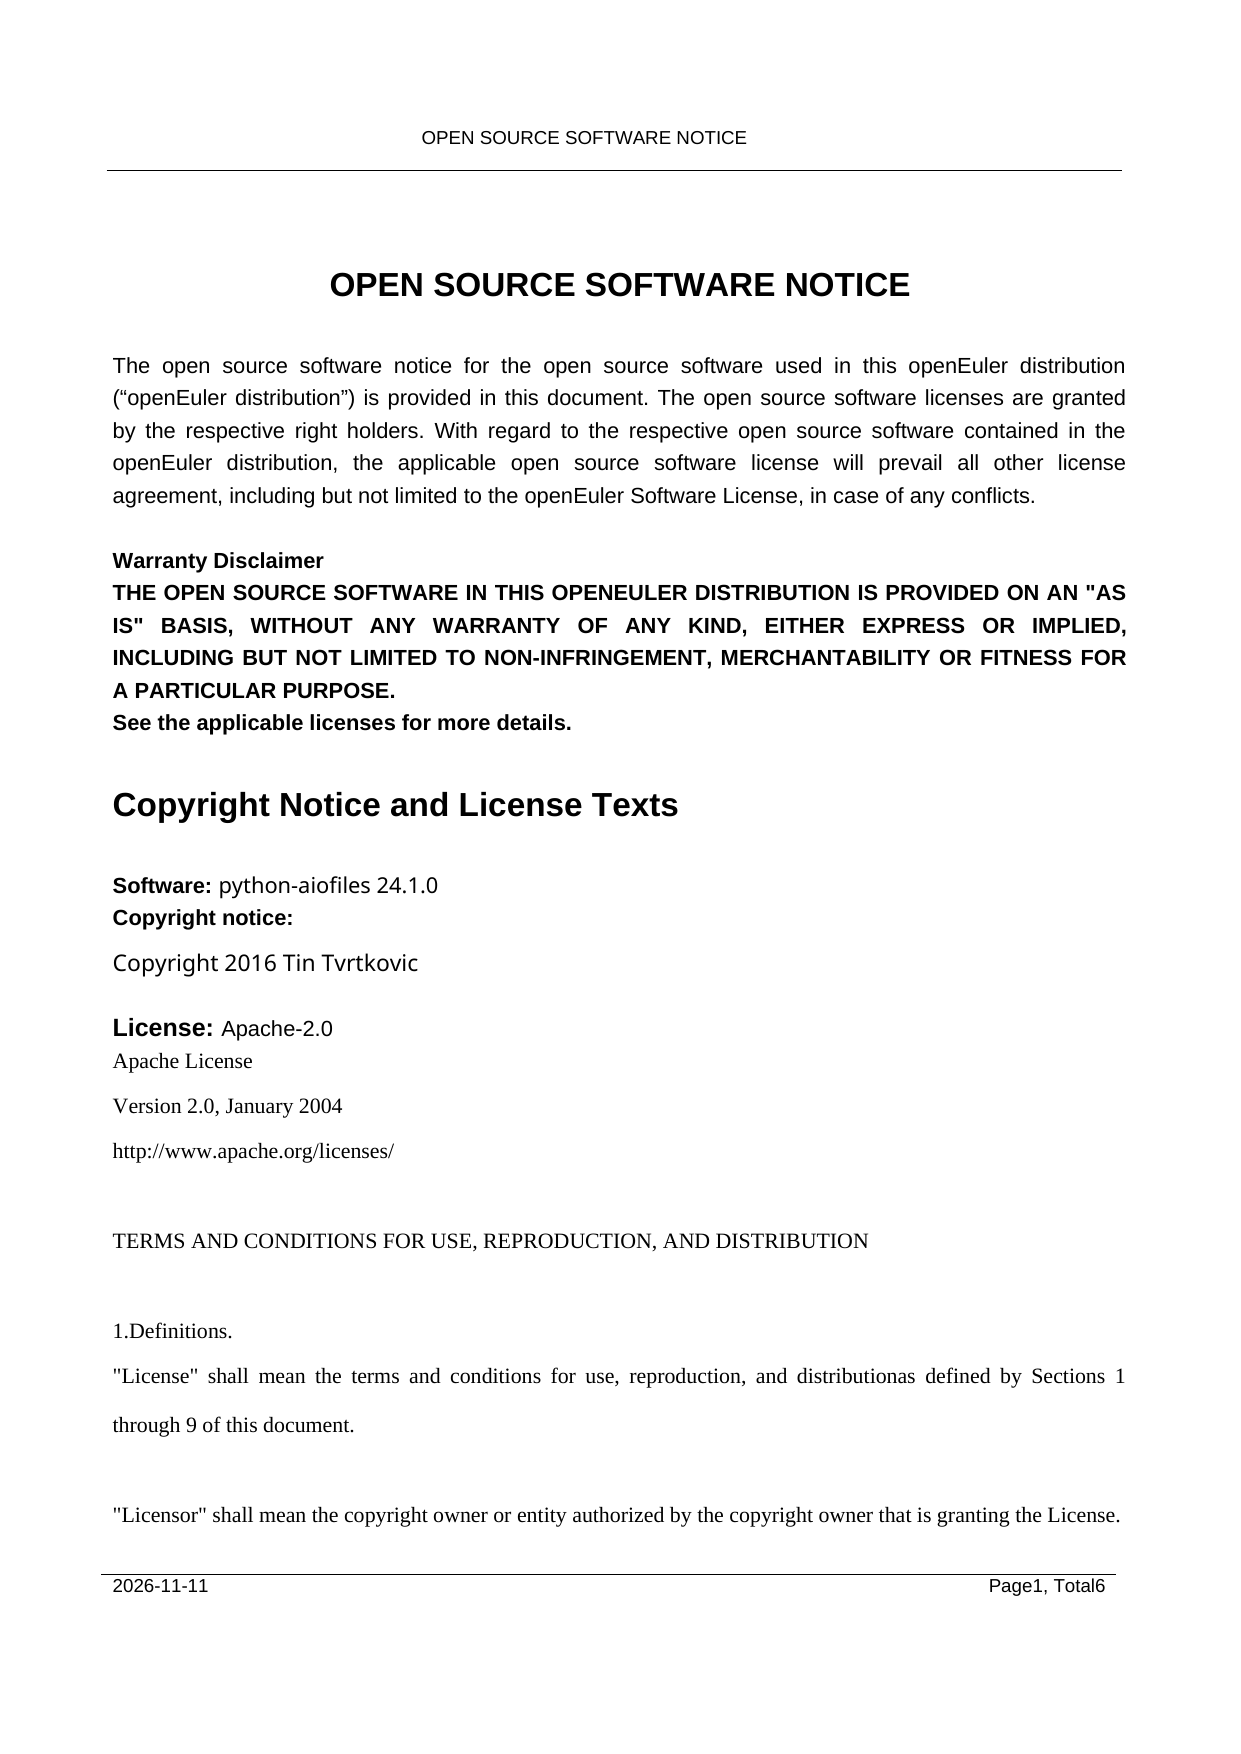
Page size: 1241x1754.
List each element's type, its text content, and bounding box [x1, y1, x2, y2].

text Copyright Notice and License Texts [112, 771, 1128, 836]
text http://www.apache.org/licenses/ [112, 1134, 1128, 1167]
text Version 2.0, January 2004 [112, 1089, 1128, 1122]
text Copyright 2016 Tin Tvrtkovic [112, 947, 1128, 1012]
text OPEN SOURCE SOFTWARE NOTICE [112, 251, 1128, 316]
title Software: python-aiofiles 24.1.0 [112, 869, 1128, 901]
text Apache License [112, 1044, 1128, 1077]
text Copyright notice: [112, 901, 1128, 934]
text THE OPEN SOURCE SOFTWARE IN THIS OPENEULER DISTRIBUTION IS PROVIDED ON AN "AS IS" BASIS, WITHOUT ANY WARRANTY OF ANY KIND, EITHER EXPRESS OR IMPLIED, INCLUDING BUT NOT LIMITED TO NON-INFRINGEMENT, MERCHANTABILITY OR FITNESS FOR A PARTICULAR PURPOSE. See the applicable licenses for more details. [112, 576, 1128, 739]
text License: Apache-2.0 [112, 1012, 1128, 1044]
text TERMS AND CONDITIONS FOR USE, REPRODUCTION, AND DISTRIBUTION [112, 1224, 1128, 1257]
text "Licensor" shall mean the copyright owner or entity authorized by the copyright owner that is granting the License. [112, 1499, 1128, 1531]
text Warranty Disclaimer [112, 544, 1128, 576]
text The open source software notice for the open source software used in this openEuler distribution (“openEuler distribution”) is provided in this document. The open source software licenses are granted by the respective right holders. With regard to the respective open source software contained in the openEuler distribution, the applicable open source software license will prevail all other license agreement, including but not limited to the openEuler Software License, in case of any conflicts. [112, 349, 1128, 511]
text "License" shall mean the terms and conditions for use, reproduction, and distributionas defined by Sections 1 through 9 of this document. [112, 1360, 1128, 1441]
text 1.Definitions. [112, 1315, 1128, 1347]
